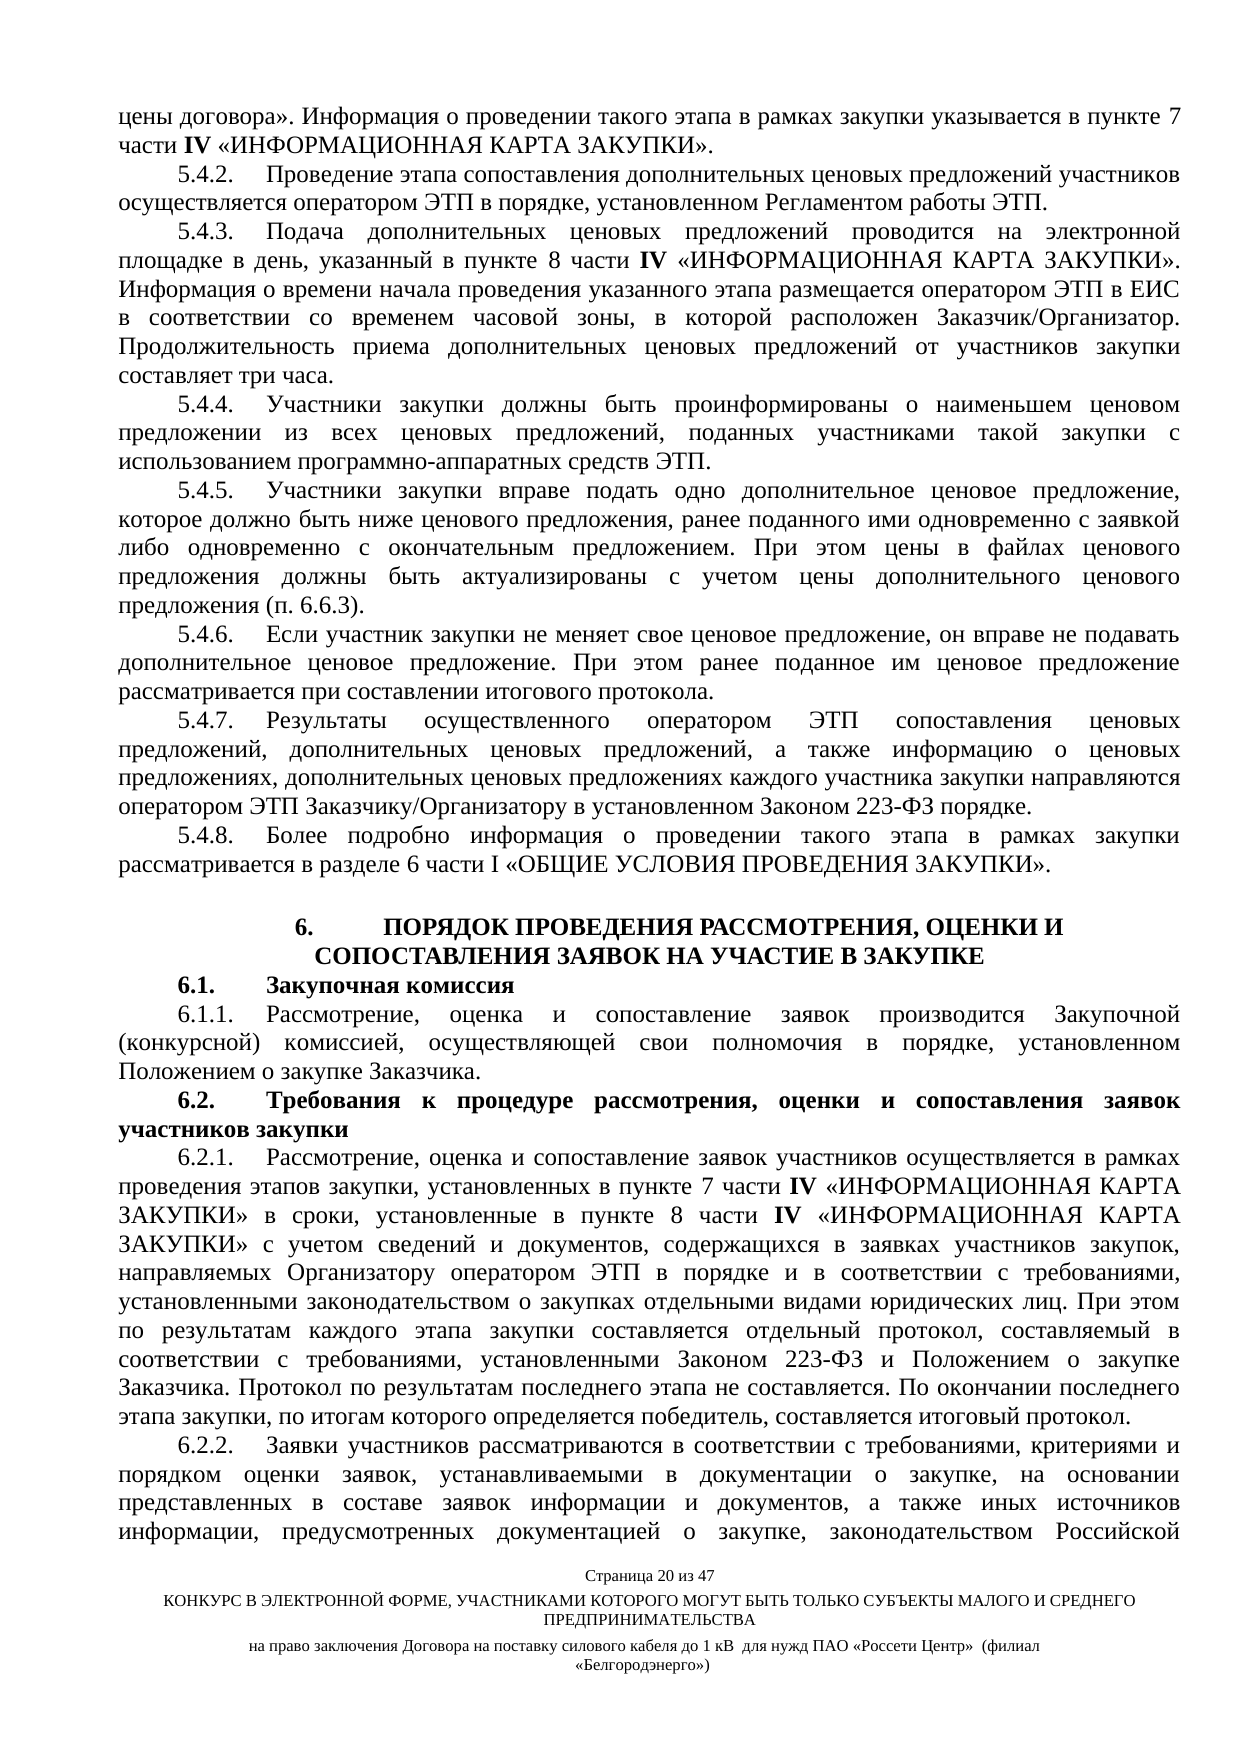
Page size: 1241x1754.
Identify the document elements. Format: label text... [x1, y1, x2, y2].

subtitle Участники закупки должны быть проинформированы о наименьшем ценовом предложении из всех ценовых предложений, поданных участниками такой закупки с использованием программно-аппаратных средств ЭТП. [118, 389, 1181, 475]
subtitle Рассмотрение, оценка и сопоставление заявок участников осуществляется в рамках проведения этапов закупки, установленных в пункте 7 части IV «ИНФОРМАЦИОННАЯ КАРТА ЗАКУПКИ» в сроки, установленные в пункте 8 части IV «ИНФОРМАЦИОННАЯ КАРТА ЗАКУПКИ» с учетом сведений и документов, содержащихся в заявках участников закупок, направляемых Организатору оператором ЭТП в порядке и в соответствии с требованиями, установленными законодательством о закупках отдельными видами юридических лиц. При этом по результатам каждого этапа закупки составляется отдельный протокол, составляемый в соответствии с требованиями, установленными Законом 223-ФЗ и Положением о закупке Заказчика. Протокол по результатам последнего этапа не составляется. По окончании последнего этапа закупки, по итогам которого определяется победитель, составляется итоговый протокол. [118, 1142, 1181, 1430]
subtitle Участники закупки вправе подать одно дополнительное ценовое предложение, которое должно быть ниже ценового предложения, ранее поданного ими одновременно с заявкой либо одновременно с окончательным предложением. При этом цены в файлах ценового предложения должны быть актуализированы с учетом цены дополнительного ценового предложения (п. 6.6.3). [118, 475, 1181, 619]
subtitle Подача дополнительных ценовых предложений проводится на электронной площадке в день, указанный в пункте 8 части IV «ИНФОРМАЦИОННАЯ КАРТА ЗАКУПКИ». Информация о времени начала проведения указанного этапа размещается оператором ЭТП в ЕИС в соответствии со временем часовой зоны, в которой расположен Заказчик/Организатор. Продолжительность приема дополнительных ценовых предложений от участников закупки составляет три часа. [118, 216, 1181, 389]
subtitle Проведение этапа сопоставления дополнительных ценовых предложений участников осуществляется оператором ЭТП в порядке, установленном Регламентом работы ЭТП. [118, 159, 1181, 216]
subtitle Более подробно информация о проведении такого этапа в рамках закупки рассматривается в разделе 6 части I «ОБЩИЕ УСЛОВИЯ ПРОВЕДЕНИЯ ЗАКУПКИ». [118, 820, 1181, 877]
subtitle Требования к процедуре рассмотрения, оценки и сопоставления заявок участников закупки [118, 1085, 1181, 1142]
subtitle Закупочная комиссия [118, 970, 1181, 999]
subtitle Результаты осуществленного оператором ЭТП сопоставления ценовых предложений, дополнительных ценовых предложений, а также информацию о ценовых предложениях, дополнительных ценовых предложениях каждого участника закупки направляются оператором ЭТП Заказчику/Организатору в установленном Законом 223-ФЗ порядке. [118, 705, 1181, 820]
subtitle Если участник закупки не меняет свое ценовое предложение, он вправе не подавать дополнительное ценовое предложение. При этом ранее поданное им ценовое предложение рассматривается при составлении итогового протокола. [118, 619, 1181, 705]
subtitle ПОРЯДОК ПРОВЕДЕНИЯ РАССМОТРЕНИЯ, ОЦЕНКИ И СОПОСТАВЛЕНИЯ ЗАЯВОК НА УЧАСТИЕ В ЗАКУПКЕ [118, 912, 1181, 970]
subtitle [118, 101, 1181, 159]
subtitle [118, 1430, 1181, 1545]
subtitle Рассмотрение, оценка и сопоставление заявок производится Закупочной (конкурсной) комиссией, осуществляющей свои полномочия в порядке, установленном Положением о закупке Заказчика. [118, 999, 1181, 1085]
